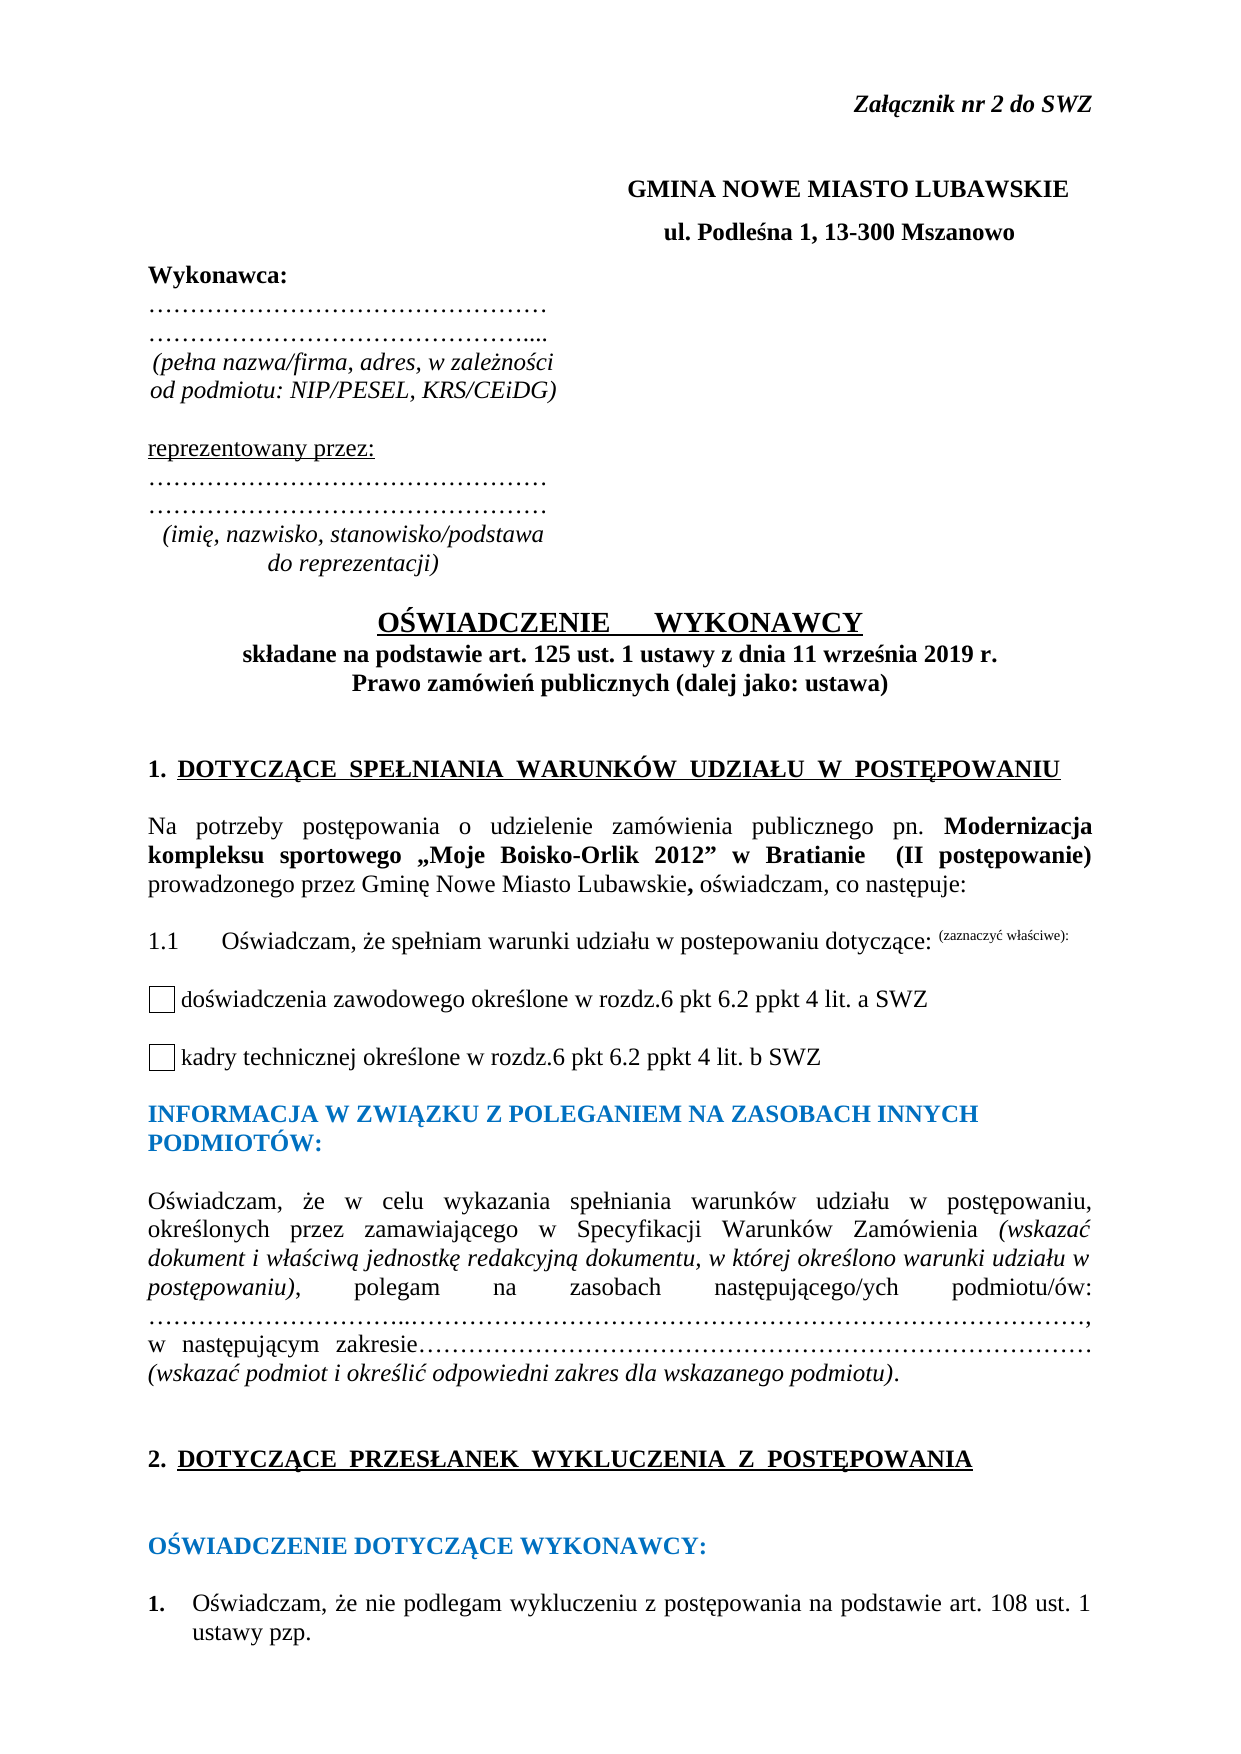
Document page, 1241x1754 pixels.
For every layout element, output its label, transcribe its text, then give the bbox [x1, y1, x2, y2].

text Załącznik nr 2 do SWZ [148, 89, 1093, 117]
text …………………………………………………………………………………… [148, 462, 561, 519]
text INFORMACJA W ZWIĄZKU Z POLEGANIEM NA ZASOBACH INNYCH PODMIOTÓW: [148, 1099, 1093, 1157]
text ………………………………………………………………………………….... [148, 289, 561, 347]
text (pełna nazwa/firma, adres, w zależności od podmiotu: NIP/PESEL, KRS/CEiDG) [148, 347, 561, 404]
text reprezentowany przez: [148, 433, 561, 462]
text ul. Podleśna 1, 13-300 Mszanowo [148, 217, 1093, 246]
text doświadczenia zawodowego określone w rozdz.6 pkt 6.2 ppkt 4 lit. a SWZ [148, 984, 1093, 1013]
list DOTYCZĄCE SPEŁNIANIA WARUNKÓW UDZIAŁU W POSTĘPOWANIU [148, 754, 1093, 783]
text Prawo zamówień publicznych (dalej jako: ustawa) [148, 668, 1093, 696]
text GMINA NOWE MIASTO LUBAWSKIE [148, 174, 1093, 203]
text 1.1 Oświadczam, że spełniam warunki udziału w postepowaniu dotyczące: (zaznaczyć właściwe): [148, 926, 1093, 955]
text Wykonawca: [148, 260, 561, 289]
text składane na podstawie art. 125 ust. 1 ustawy z dnia 11 września 2019 r. [148, 639, 1093, 668]
text Na potrzeby postępowania o udzielenie zamówienia publicznego pn. Modernizacja kompleksu sportowego „Moje Boisko-Orlik 2012” w Bratianie (II postępowanie) prowadzonego przez Gminę Nowe Miasto Lubawskie, oświadczam, co następuje: [148, 811, 1093, 898]
text kadry technicznej określone w rozdz.6 pkt 6.2 ppkt 4 lit. b SWZ [148, 1042, 1093, 1071]
list Oświadczam, że nie podlegam wykluczeniu z postępowania na podstawie art. 108 ust. 1 ustawy pzp. [148, 1588, 1093, 1646]
text OŚWIADCZENIE DOTYCZĄCE WYKONAWCY: [148, 1531, 1093, 1559]
text (imię, nazwisko, stanowisko/podstawa do reprezentacji) [148, 519, 561, 577]
list DOTYCZĄCE PRZESŁANEK WYKLUCZENIA Z POSTĘPOWANIA [148, 1444, 1093, 1473]
text Oświadczam, że w celu wykazania spełniania warunków udziału w postępowaniu, określonych przez zamawiającego w Specyfikacji Warunków Zamówienia (wskazać dokument i właściwą jednostkę redakcyjną dokumentu, w której określono warunki udziału w postępowaniu), polegam na zasobach następującego/ych podmiotu/ów: …………………………..………………………………………………………………………, w następującym zakresie……………………………………………………………………… (wskazać podmiot i określić odpowiedni zakres dla wskazanego podmiotu). [148, 1186, 1093, 1387]
text OŚWIADCZENIE WYKONAWCY [148, 605, 1093, 639]
